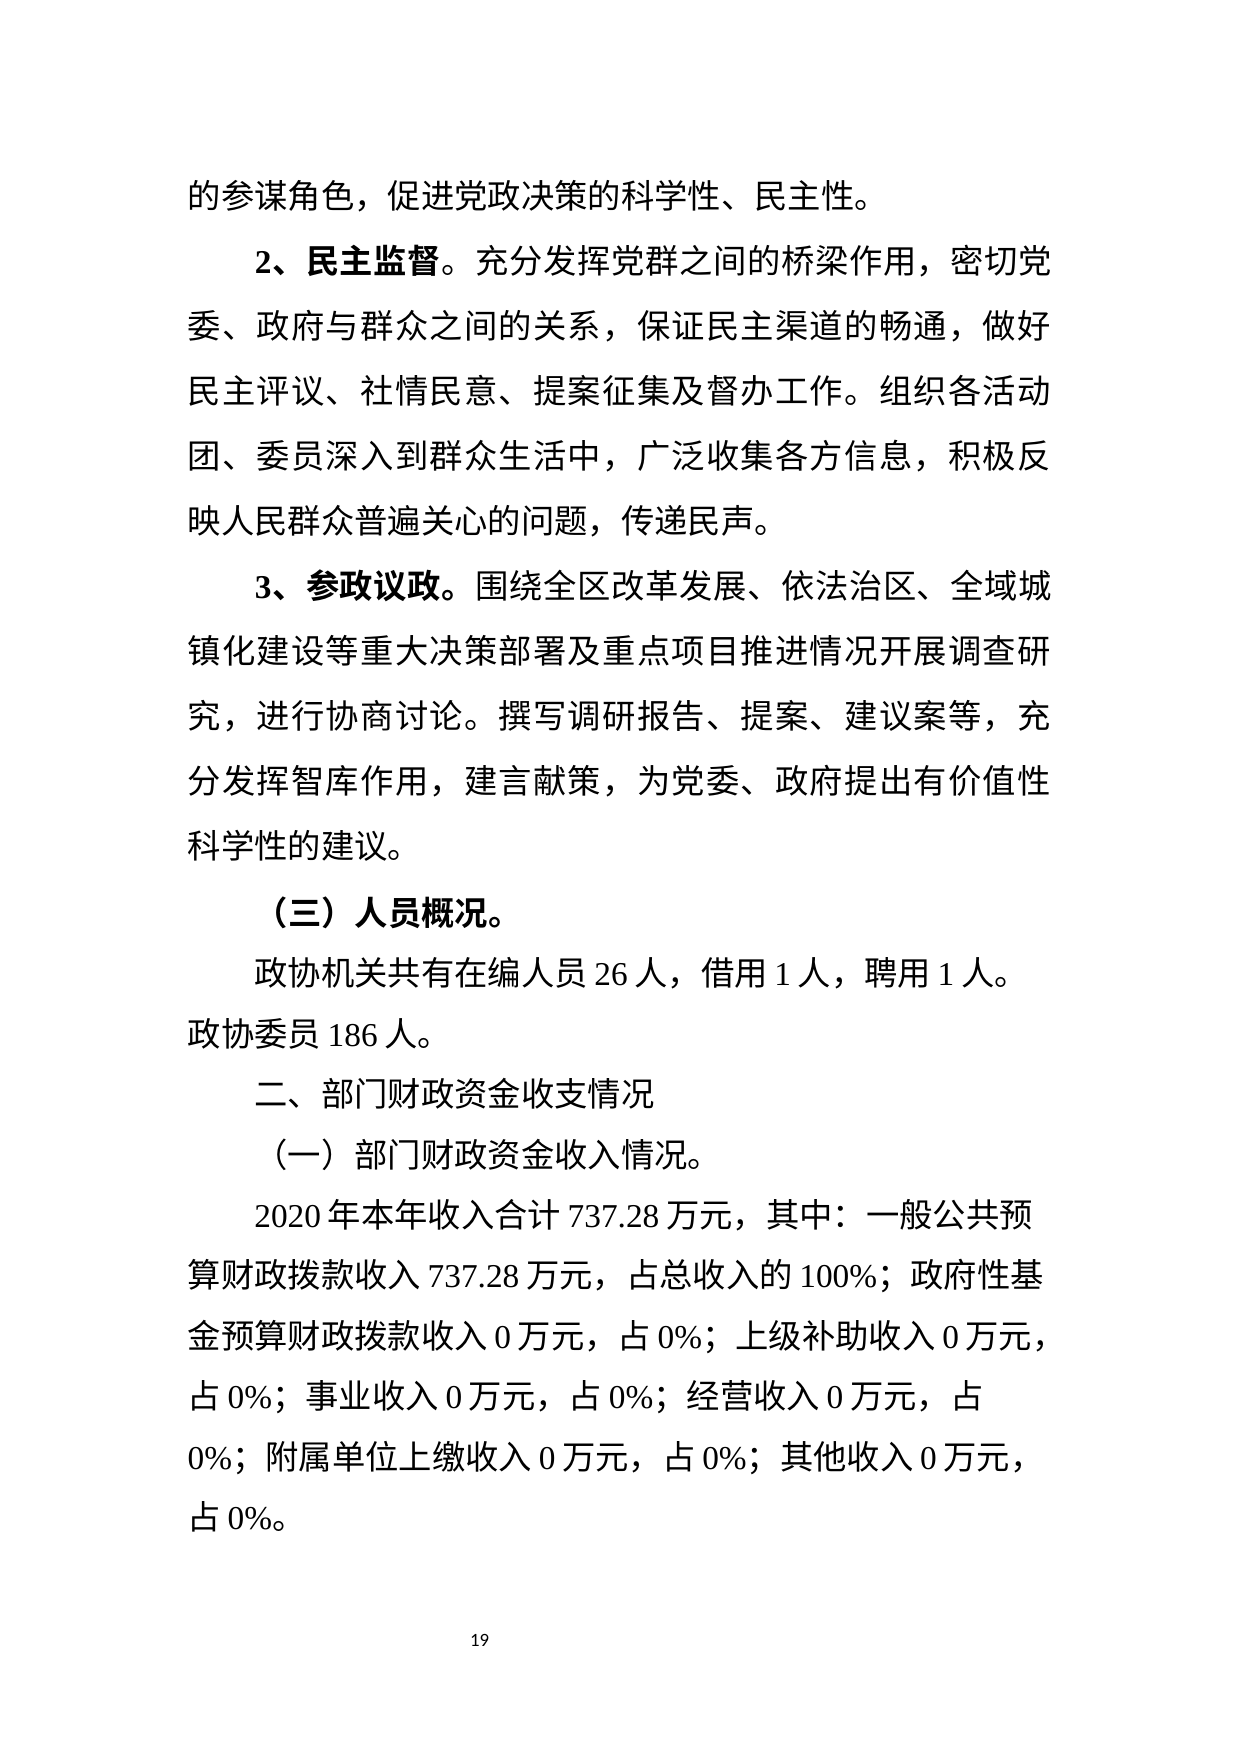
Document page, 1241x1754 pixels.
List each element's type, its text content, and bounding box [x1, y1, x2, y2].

text 3、参政议政。围绕全区改革发展、依法治区、全域城镇化建设等重大决策部署及重点项目推进情况开展调查研究，进行协商讨论。撰写调研报告、提案、建议案等，充分发挥智库作用，建言献策，为党委、政府提出有价值性、科学性的建议。 [187, 552, 1053, 877]
text 政协机关共有在编人员26人，借用1人，聘用1人。政协委员186人。 [187, 937, 1053, 1058]
text （三）人员概况。 [187, 877, 1053, 937]
text 2020年本年收入合计737.28万元，其中：一般公共预算财政拨款收入737.28万元，占总收入的100%；政府性基金预算财政拨款收入0万元，占0%；上级补助收入0万元，占0%；事业收入0万元，占0%；经营收入0万元，占0%；附属单位上缴收入0万元，占0%；其他收入0万元，占0%。 [187, 1179, 1053, 1542]
text 2、民主监督。充分发挥党群之间的桥梁作用，密切党委、政府与群众之间的关系，保证民主渠道的畅通，做好民主评议、社情民意、提案征集及督办工作。组织各活动团、委员深入到群众生活中，广泛收集各方信息，积极反映人民群众普遍关心的问题，传递民声。 [187, 227, 1053, 552]
text （一）部门财政资金收入情况。 [187, 1119, 1053, 1179]
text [187, 162, 1053, 227]
text 二、部门财政资金收支情况 [187, 1058, 1053, 1119]
